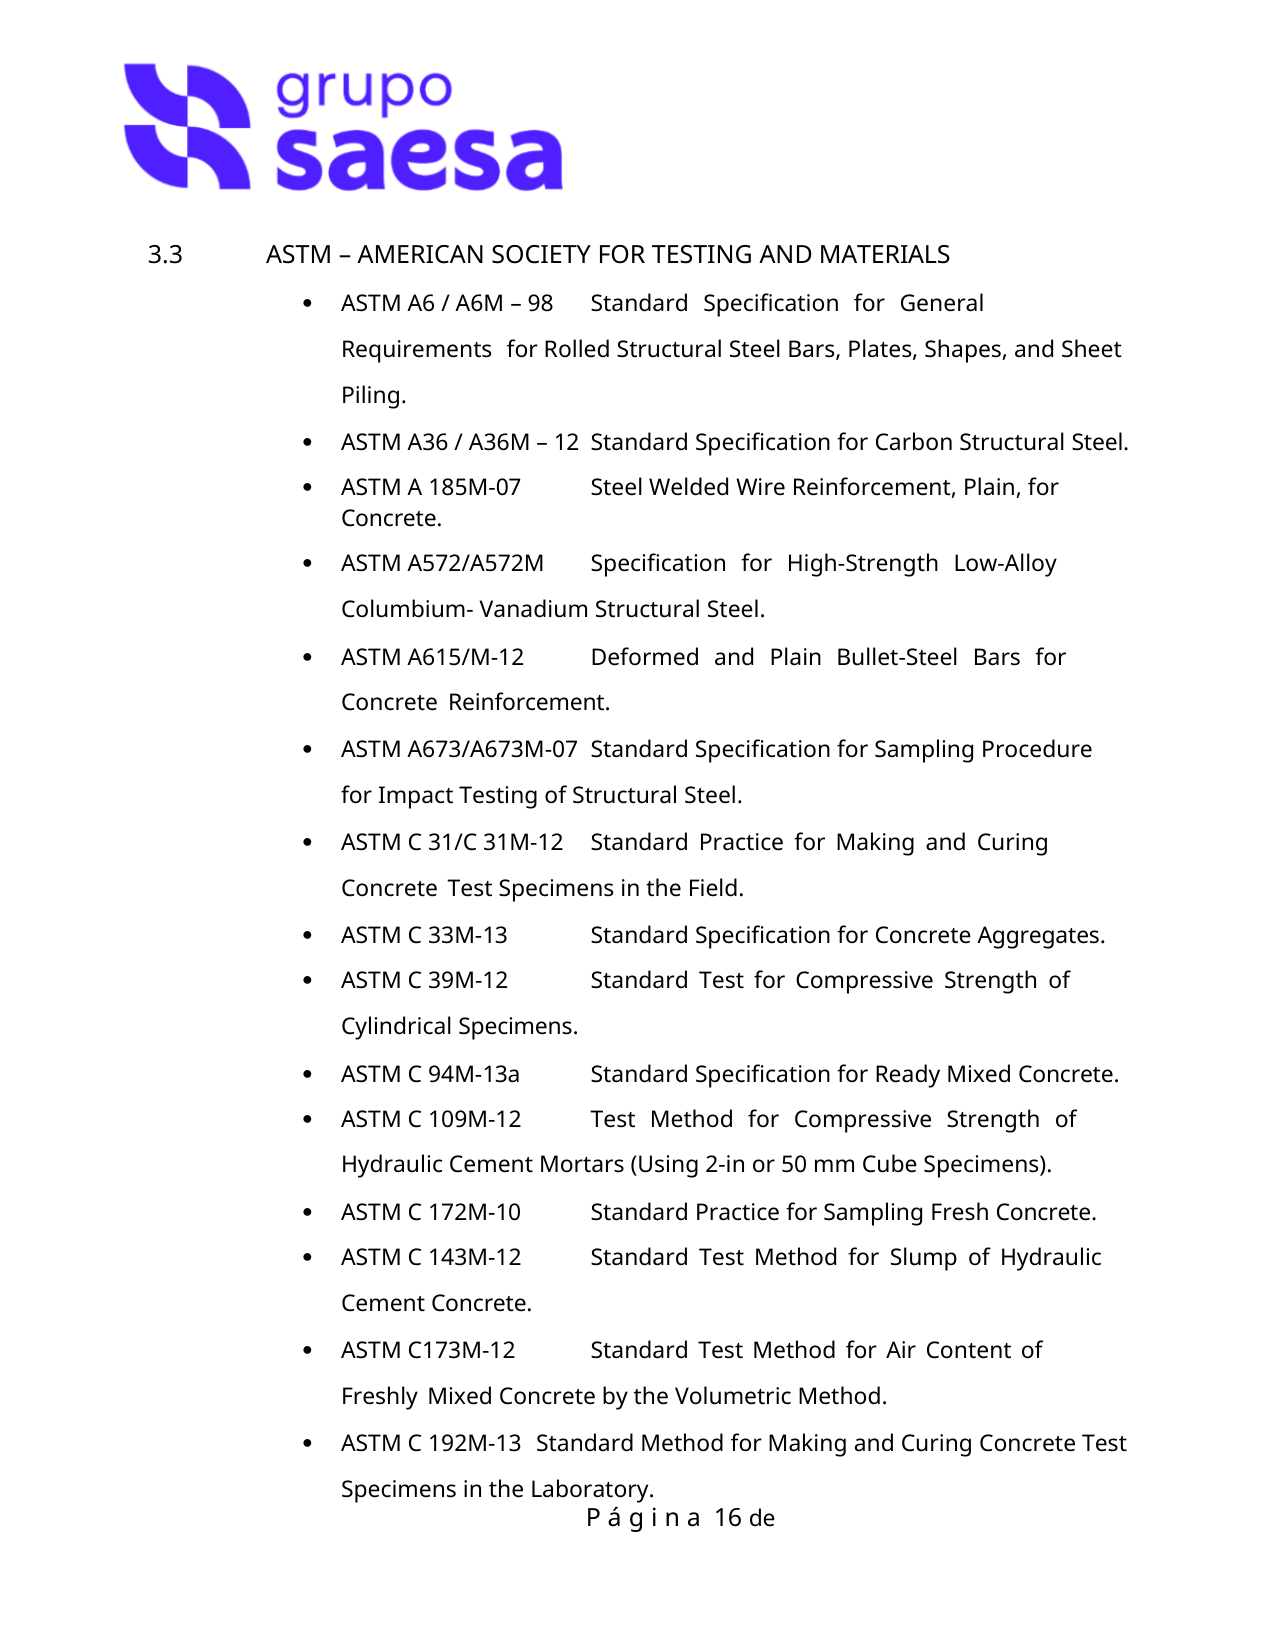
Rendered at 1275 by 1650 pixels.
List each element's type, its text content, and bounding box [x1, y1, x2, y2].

list ASTM C 33M-13 Standard Specification for Concrete Aggregates. [303, 919, 1162, 950]
list ASTM A572/A572M Specification for High-Strength Low-Alloy Columbium- Vanadium Structural Steel. [303, 547, 1128, 624]
list ASTM A615/M-12 Deformed and Plain Bullet-Steel Bars for Concrete Reinforcement. [303, 641, 1128, 717]
list ASTM C 143M-12 Standard Test Method for Slump of Hydraulic Cement Concrete. [303, 1241, 1128, 1318]
list ASTM C 39M-12 Standard Test for Compressive Strength of Cylindrical Specimens. [303, 964, 1128, 1042]
list ASTM C173M-12 Standard Test Method for Air Content of Freshly Mixed Concrete by the Volumetric Method. [303, 1334, 1127, 1411]
picture [112, 54, 569, 195]
list ASTM A36 / A36M – 12 Standard Specification for Carbon Structural Steel. [303, 426, 1162, 457]
list ASTM C 192M-13 Standard Method for Making and Curing Concrete Test Specimens in the Laboratory. [303, 1427, 1128, 1504]
list ASTM C 94M-13a Standard Specification for Ready Mixed Concrete. [303, 1057, 1162, 1089]
list ASTM A 185M-07 Steel Welded Wire Reinforcement, Plain, for Concrete. [303, 471, 1162, 533]
list ASTM A6 / A6M – 98 Standard Specification for General Requirements for Rolled Structural Steel Bars, Plates, Shapes, and Sheet Piling. [303, 287, 1127, 410]
subtitle ASTM – AMERICAN SOCIETY FOR TESTING AND MATERIALS [148, 236, 1162, 271]
list ASTM C 109M-12 Test Method for Compressive Strength of Hydraulic Cement Mortars (Using 2-in or 50 mm Cube Specimens). [303, 1102, 1127, 1180]
list ASTM A673/A673M-07 Standard Specification for Sampling Procedure for Impact Testing of Structural Steel. [303, 733, 1128, 810]
list ASTM C 172M-10 Standard Practice for Sampling Fresh Concrete. [303, 1196, 1162, 1227]
list ASTM C 31/C 31M-12 Standard Practice for Making and Curing Concrete Test Specimens in the Field. [303, 826, 1127, 903]
